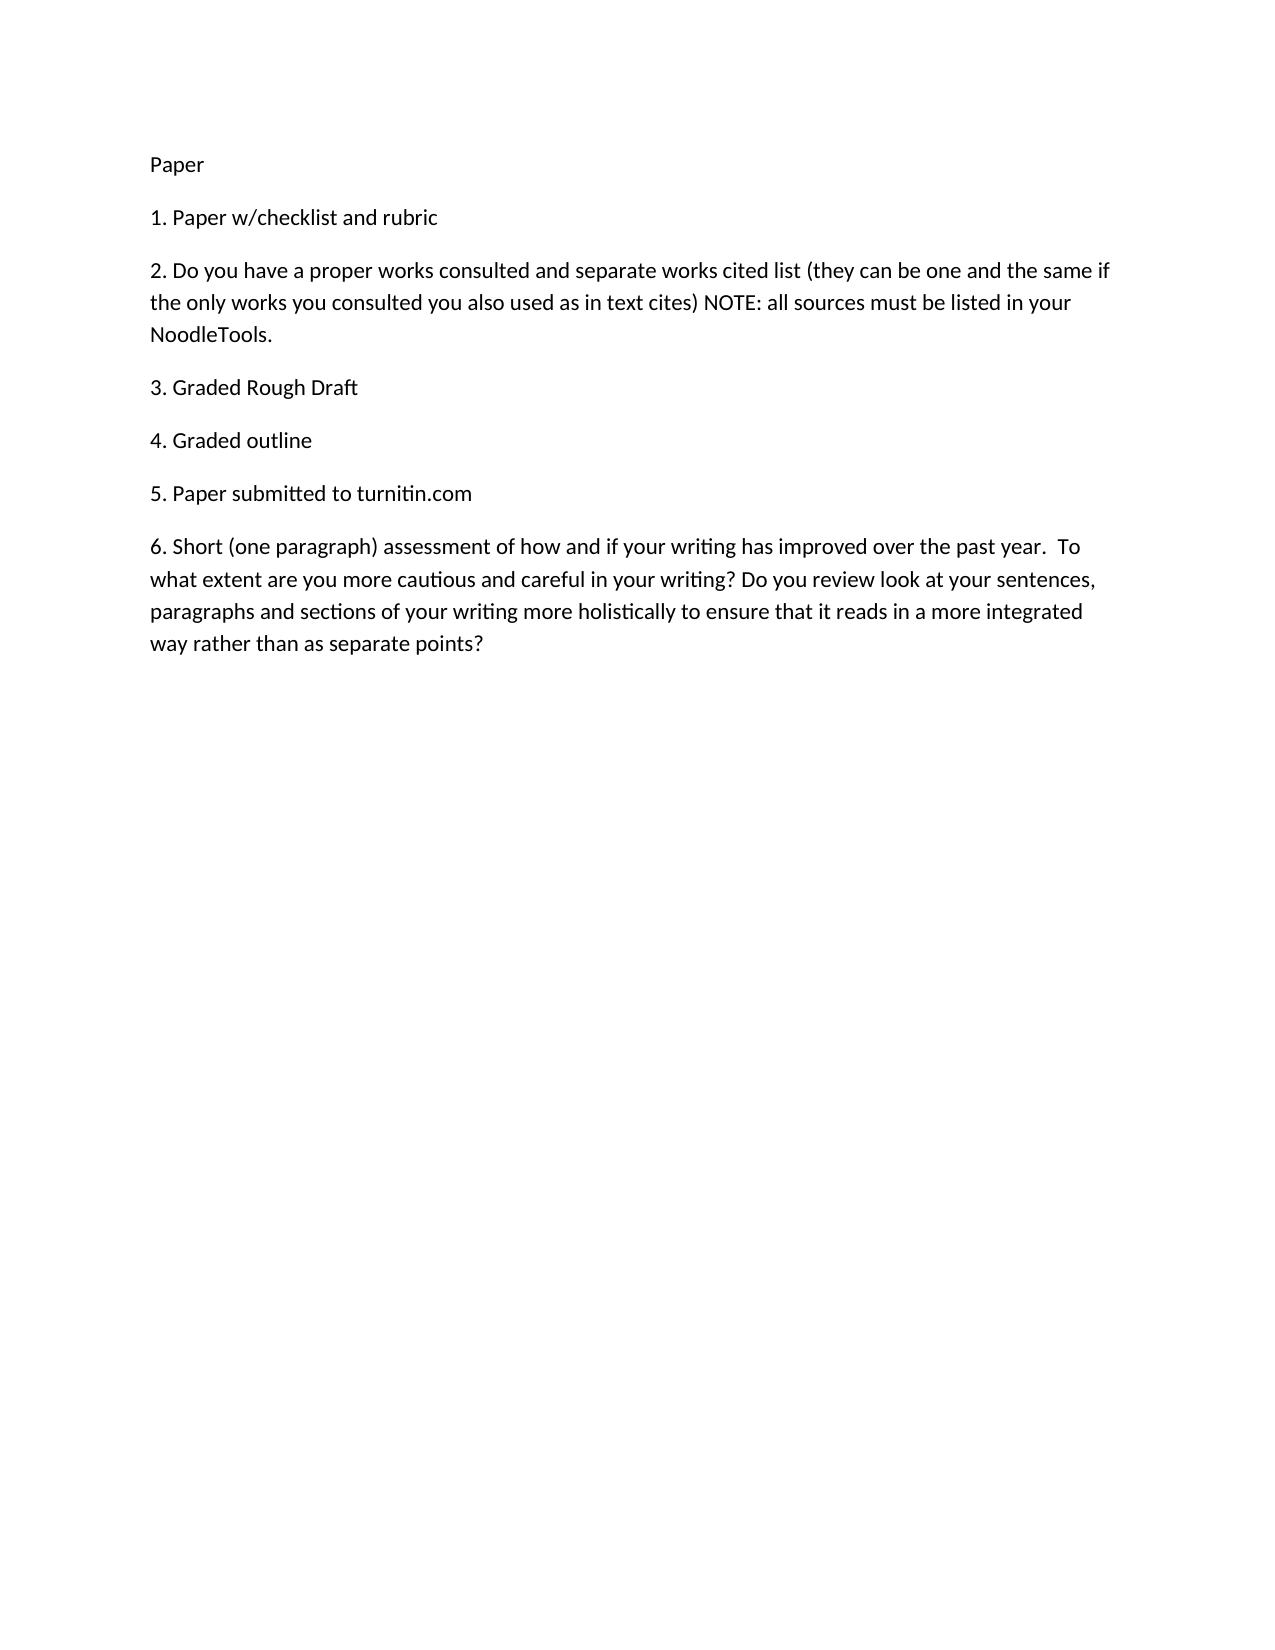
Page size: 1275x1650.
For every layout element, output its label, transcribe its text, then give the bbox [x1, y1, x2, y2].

text 2. Do you have a proper works consulted and separate works cited list (they can be one and the same if the only works you consulted you also used as in text cites) NOTE: all sources must be listed in your NoodleTools. [150, 256, 1125, 348]
text 1. Paper w/checklist and rubric [150, 203, 1125, 231]
text 3. Graded Rough Draft [150, 373, 1125, 401]
text 6. Short (one paragraph) assessment of how and if your writing has improved over the past year. To what extent are you more cautious and careful in your writing? Do you review look at your sentences, paragraphs and sections of your writing more holistically to ensure that it reads in a more integrated way rather than as separate points? [150, 532, 1125, 657]
text 4. Graded outline [150, 426, 1125, 454]
text Paper [150, 150, 1125, 178]
text 5. Paper submitted to turnitin.com [150, 479, 1125, 507]
